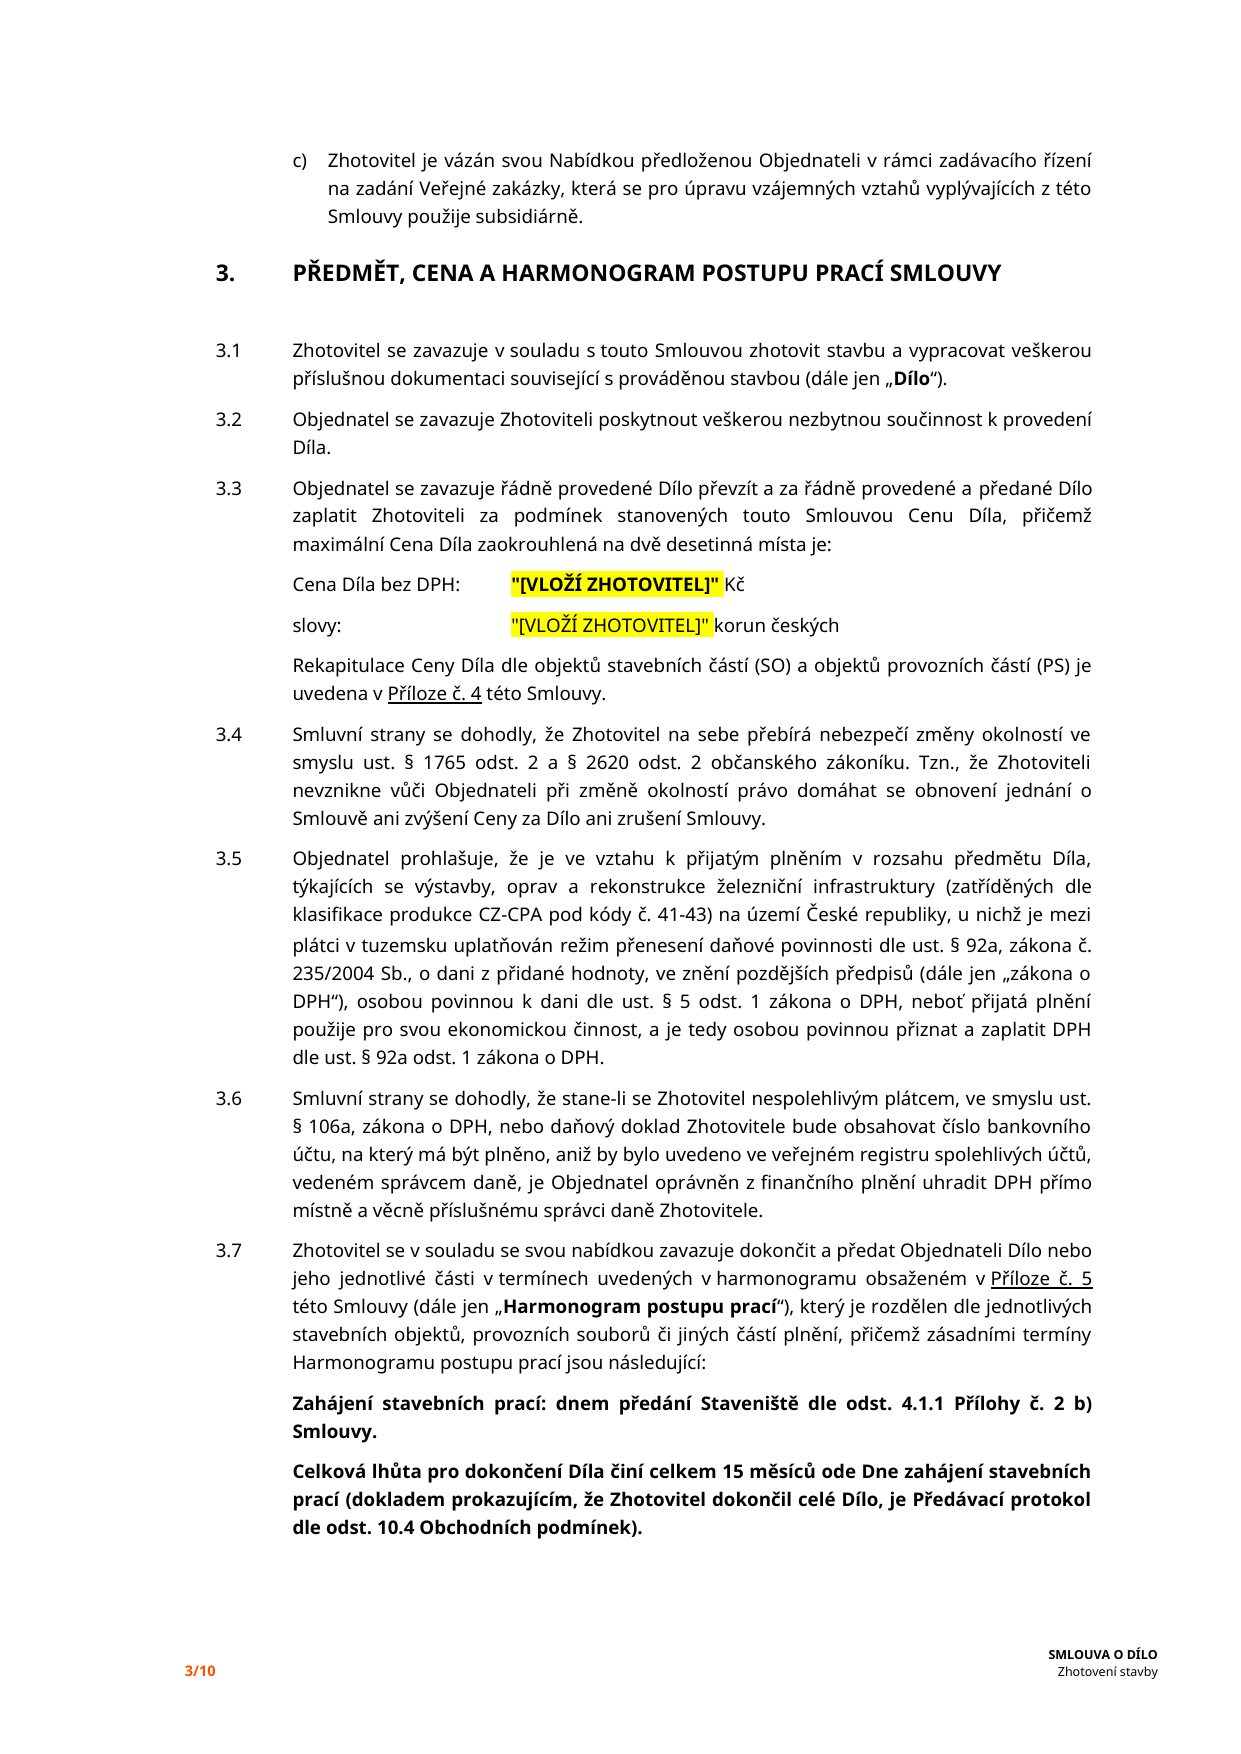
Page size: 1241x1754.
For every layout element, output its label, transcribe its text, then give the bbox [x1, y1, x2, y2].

text Celková lhůta pro dokončení Díla činí celkem 15 měsíců ode Dne zahájení stavebních prací (dokladem prokazujícím, že Zhotovitel dokončil celé Dílo, je Předávací protokol dle odst. 10.4 Obchodních podmínek). [292, 1459, 1093, 1540]
text slovy: korun českých [292, 612, 511, 637]
text Rekapitulace Ceny Díla dle objektů stavebních částí (SO) a objektů provozních částí (PS) je uvedena v Příloze č. 4 této Smlouvy. [292, 652, 1093, 706]
text Objednatel se zavazuje řádně provedené Dílo převzít a za řádně provedené a předané Dílo zaplatit Zhotoviteli za podmínek stanovených touto Smlouvou Cenu Díla, přičemž maximální Cena Díla zaokrouhlená na dvě desetinná místa je: [216, 475, 1093, 556]
text Zhotovitel se zavazuje v souladu s touto Smlouvou zhotovit stavbu a vypracovat veškerou příslušnou dokumentaci související s prováděnou stavbou (dále jen „Dílo“). [216, 338, 1093, 391]
text Cena Díla bez DPH: Kč [292, 571, 511, 597]
text Smluvní strany se dohodly, že stane-li se Zhotovitel nespolehlivým plátcem, ve smyslu ust. § 106a, zákona o DPH, nebo daňový doklad Zhotovitele bude obsahovat číslo bankovního účtu, na který má být plněno, aniž by bylo uvedeno ve veřejném registru spolehlivých účtů, vedeném správcem daně, je Objednatel oprávněn z finančního plnění uhradit DPH přímo místně a věcně příslušnému správci daně Zhotovitele. [216, 1085, 1093, 1222]
text Objednatel prohlašuje, že je ve vztahu k přijatým plněním v rozsahu předmětu Díla, týkajících se výstavby, oprav a rekonstrukce železniční infrastruktury (zatříděných dle klasifikace produkce CZ-CPA pod kódy č. 41-43) na území České republiky, u nichž je mezi plátci v tuzemsku uplatňován režim přenesení daňové povinnosti dle ust. § 92a, zákona č. 235/2004 Sb., o dani z přidané hodnoty, ve znění pozdějších předpisů (dále jen „zákona o DPH“), osobou povinnou k dani dle ust. § 5 odst. 1 zákona o DPH, neboť přijatá plnění použije pro svou ekonomickou činnost, a je tedy osobou povinnou přiznat a zaplatit DPH dle ust. § 92a odst. 1 zákona o DPH. [216, 846, 1093, 1070]
text Objednatel se zavazuje Zhotoviteli poskytnout veškerou nezbytnou součinnost k provedení Díla. [216, 406, 1093, 460]
text Cena Díla bez DPH: Kč [724, 571, 1093, 597]
text Zahájení stavebních prací: dnem předání Staveniště dle odst. 4.1.1 Přílohy č. 2 b) Smlouvy. [292, 1390, 1093, 1444]
text Zhotovitel se v souladu se svou nabídkou zavazuje dokončit a předat Objednateli Dílo nebo jeho jednotlivé části v termínech uvedených v harmonogramu obsaženém v Příloze č. 5 této Smlouvy (dále jen „Harmonogram postupu prací“), který je rozdělen dle jednotlivých stavebních objektů, provozních souborů či jiných částí plnění, přičemž zásadními termíny Harmonogramu postupu prací jsou následující: [216, 1237, 1093, 1375]
text slovy: korun českých [714, 612, 1093, 637]
text PŘEDMĚT, CENA A HARMONOGRAM POSTUPU PRACÍ SMLOUVY [216, 257, 1093, 288]
text Smluvní strany se dohodly, že Zhotovitel na sebe přebírá nebezpečí změny okolností ve smyslu ust. § 1765 odst. 2 a § 2620 odst. 2 občanského zákoníku. Tzn., že Zhotoviteli nevznikne vůči Objednateli při změně okolností právo domáhat se obnovení jednání o Smlouvě ani zvýšení Ceny za Dílo ani zrušení Smlouvy. [216, 721, 1093, 831]
text Zhotovitel je vázán svou Nabídkou předloženou Objednateli v rámci zadávacího řízení na zadání Veřejné zakázky, která se pro úpravu vzájemných vztahů vyplývajících z této Smlouvy použije subsidiárně. [292, 147, 1093, 229]
